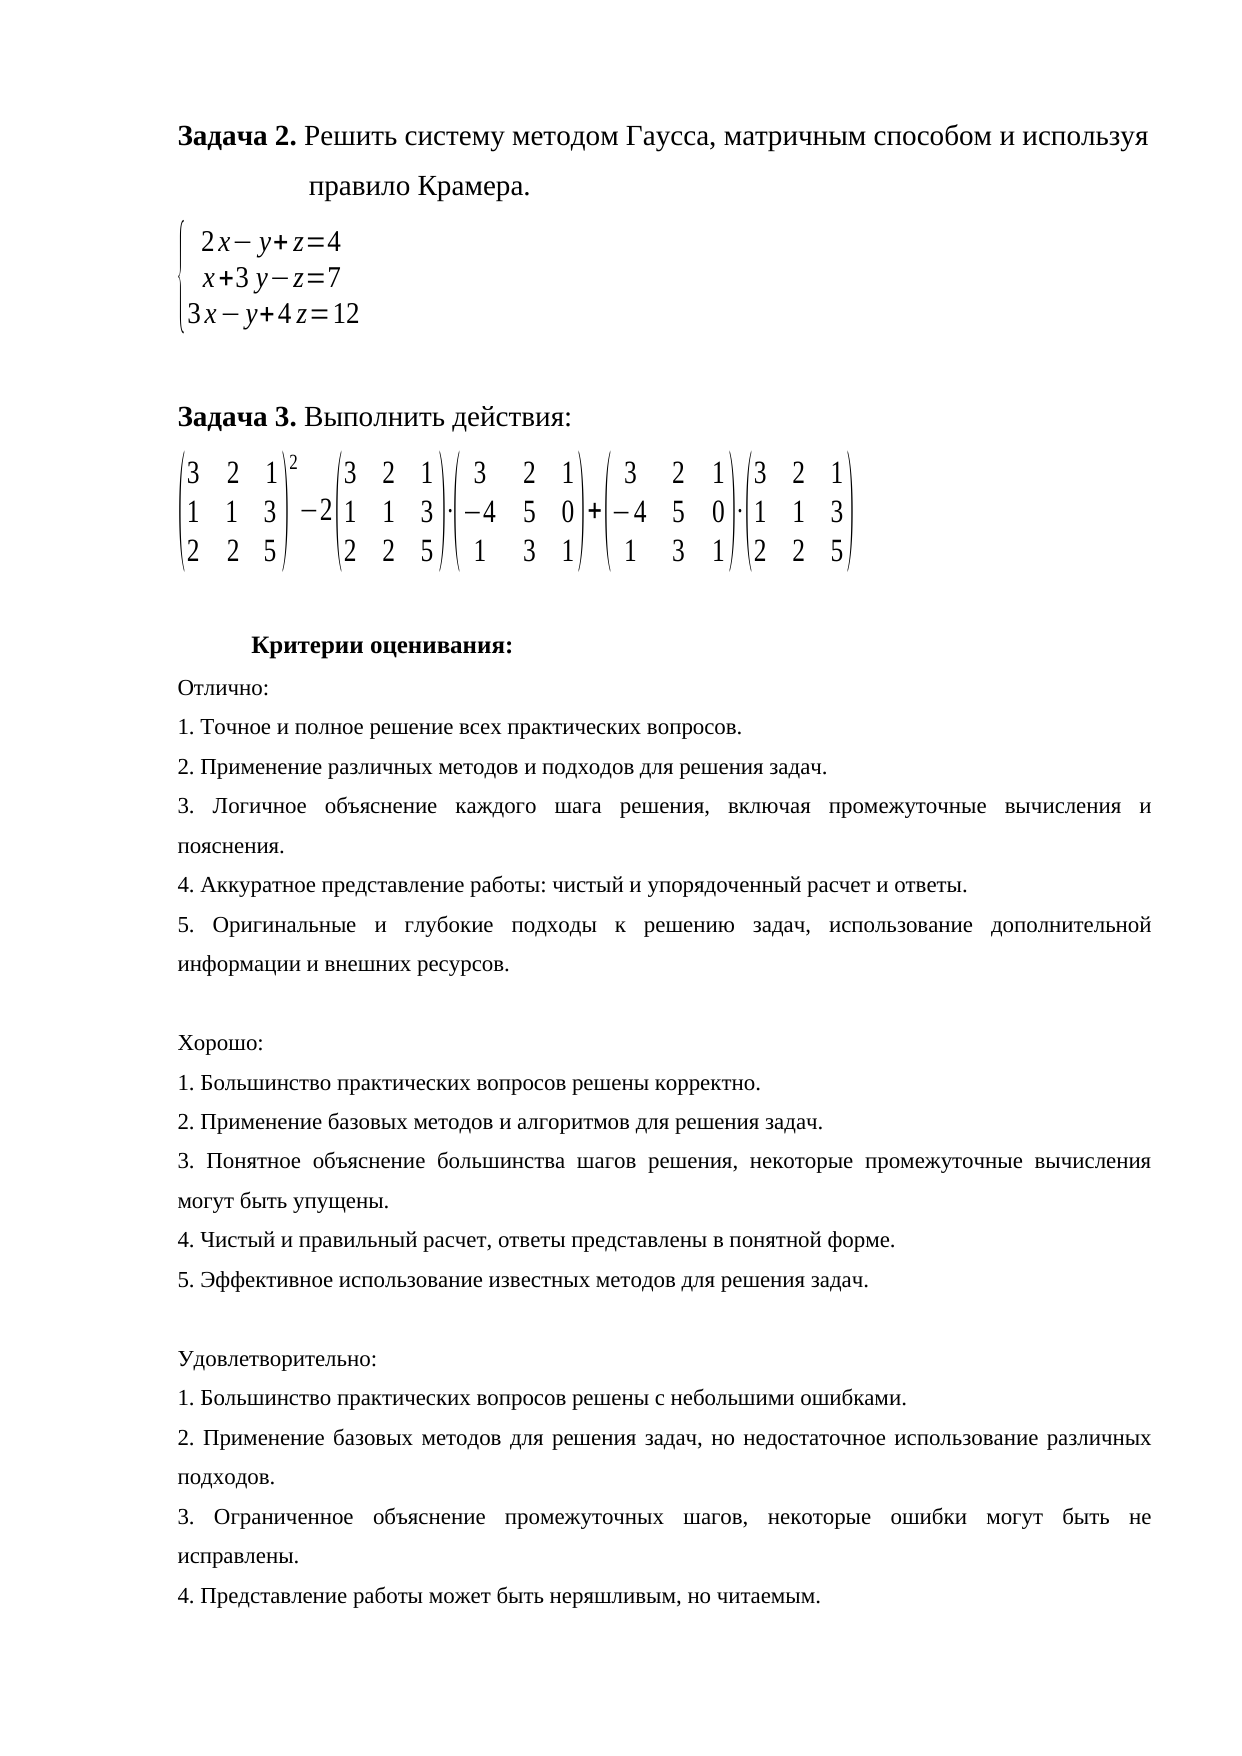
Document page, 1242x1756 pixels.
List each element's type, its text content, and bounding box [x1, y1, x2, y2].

text 1. Большинство практических вопросов решены с небольшими ошибками. [177, 1384, 1153, 1411]
text 4. Представление работы может быть неряшливым, но читаемым. [177, 1582, 1153, 1608]
text Задача 3. Выполнить действия: [177, 399, 1153, 432]
text Отлично: [177, 674, 1153, 700]
text 3. Ограниченное объяснение промежуточных шагов, некоторые ошибки могут быть не исправлены. [177, 1503, 1153, 1569]
text 3. Логичное объяснение каждого шага решения, включая промежуточные вычисления и пояснения. [177, 792, 1153, 858]
text 4. Чистый и правильный расчет, ответы представлены в понятной форме. [177, 1226, 1153, 1253]
text 5. Оригинальные и глубокие подходы к решению задач, использование дополнительной информации и внешних ресурсов. [177, 911, 1153, 976]
text Задача 2. Решить систему методом Гаусса, матричным способом и используя правило Крамера. [177, 118, 1153, 202]
text 2. Применение базовых методов и алгоритмов для решения задач. [177, 1108, 1153, 1134]
text 4. Аккуратное представление работы: чистый и упорядоченный расчет и ответы. [177, 871, 1153, 897]
text 1. Точное и полное решение всех практических вопросов. [177, 713, 1153, 739]
subtitle Критерии оценивания: [177, 631, 1153, 659]
text 2. Применение базовых методов для решения задач, но недостаточное использование различных подходов. [177, 1424, 1153, 1490]
text Хорошо: [177, 1029, 1153, 1055]
text 1. Большинство практических вопросов решены корректно. [177, 1068, 1153, 1095]
text 3. Понятное объяснение большинства шагов решения, некоторые промежуточные вычисления могут быть упущены. [177, 1147, 1153, 1213]
text 5. Эффективное использование известных методов для решения задач. [177, 1266, 1153, 1292]
text 2. Применение различных методов и подходов для решения задач. [177, 753, 1153, 779]
text Удовлетворительно: [177, 1345, 1153, 1371]
